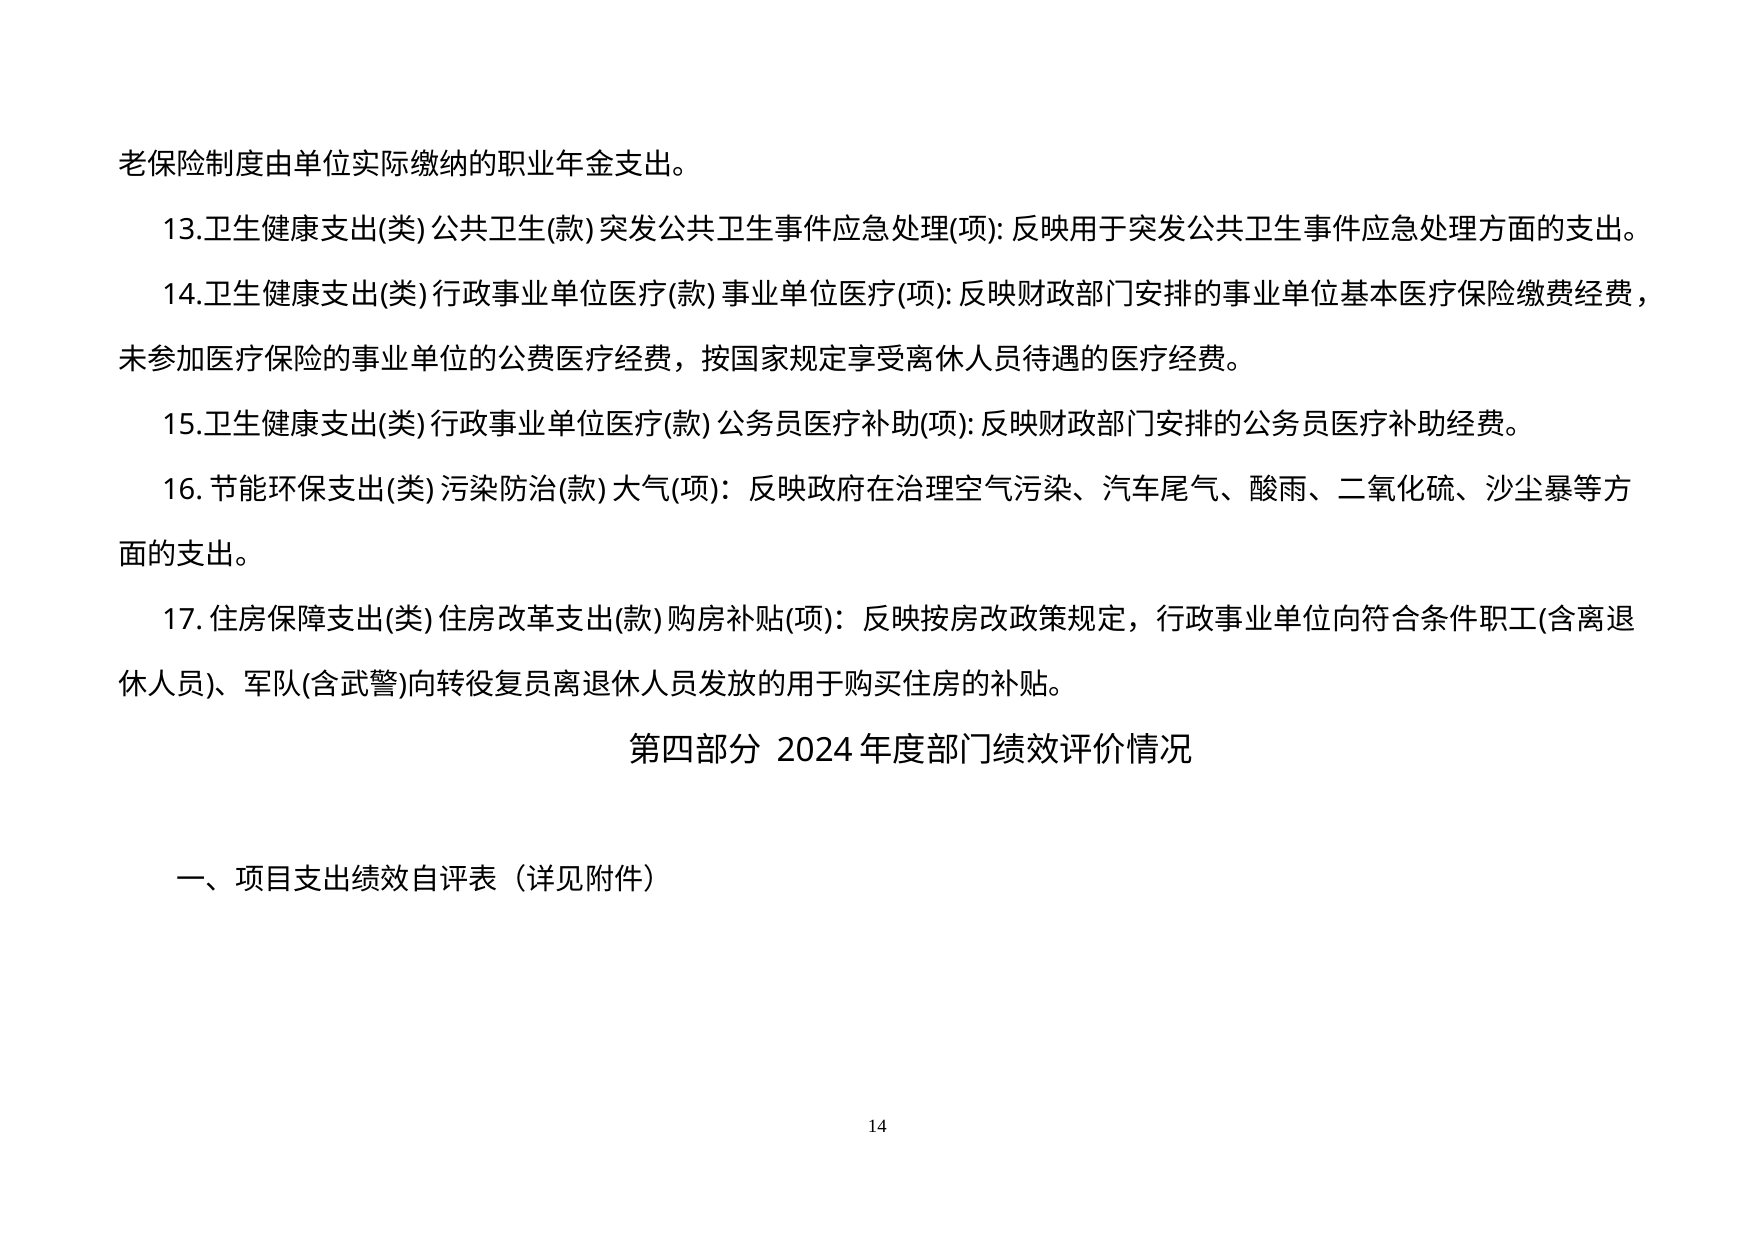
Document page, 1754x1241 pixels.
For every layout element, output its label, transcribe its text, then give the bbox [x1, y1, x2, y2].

list 项目支出绩效自评表（详见附件） [118, 844, 1636, 909]
text 15.卫生健康支出(类) 行政事业单位医疗(款) 公务员医疗补助(项): 反映财政部门安排的公务员医疗补助经费。 [118, 389, 1636, 454]
text 17. 住房保障支出(类) 住房改革支出(款) 购房补贴(项)：反映按房改政策规定，行政事业单位向符合条件职工(含离退休人员)、军队(含武警)向转役复员离退休人员发放的用于购买住房的补贴。 [118, 584, 1636, 714]
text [118, 129, 1636, 194]
text 13.卫生健康支出(类) 公共卫生(款) 突发公共卫生事件应急处理(项): 反映用于突发公共卫生事件应急处理方面的支出。 [118, 194, 1636, 259]
text 第四部分 2024年度部门绩效评价情况 [118, 714, 1636, 779]
text 16. 节能环保支出(类) 污染防治(款) 大气(项)：反映政府在治理空气污染、汽车尾气、酸雨、二氧化硫、沙尘暴等方面的支出。 [118, 454, 1636, 584]
text 14.卫生健康支出(类) 行政事业单位医疗(款) 事业单位医疗(项): 反映财政部门安排的事业单位基本医疗保险缴费经费，未参加医疗保险的事业单位的公费医疗经费，按国家规定享受离休人员待遇的医疗经费。 [118, 259, 1636, 389]
